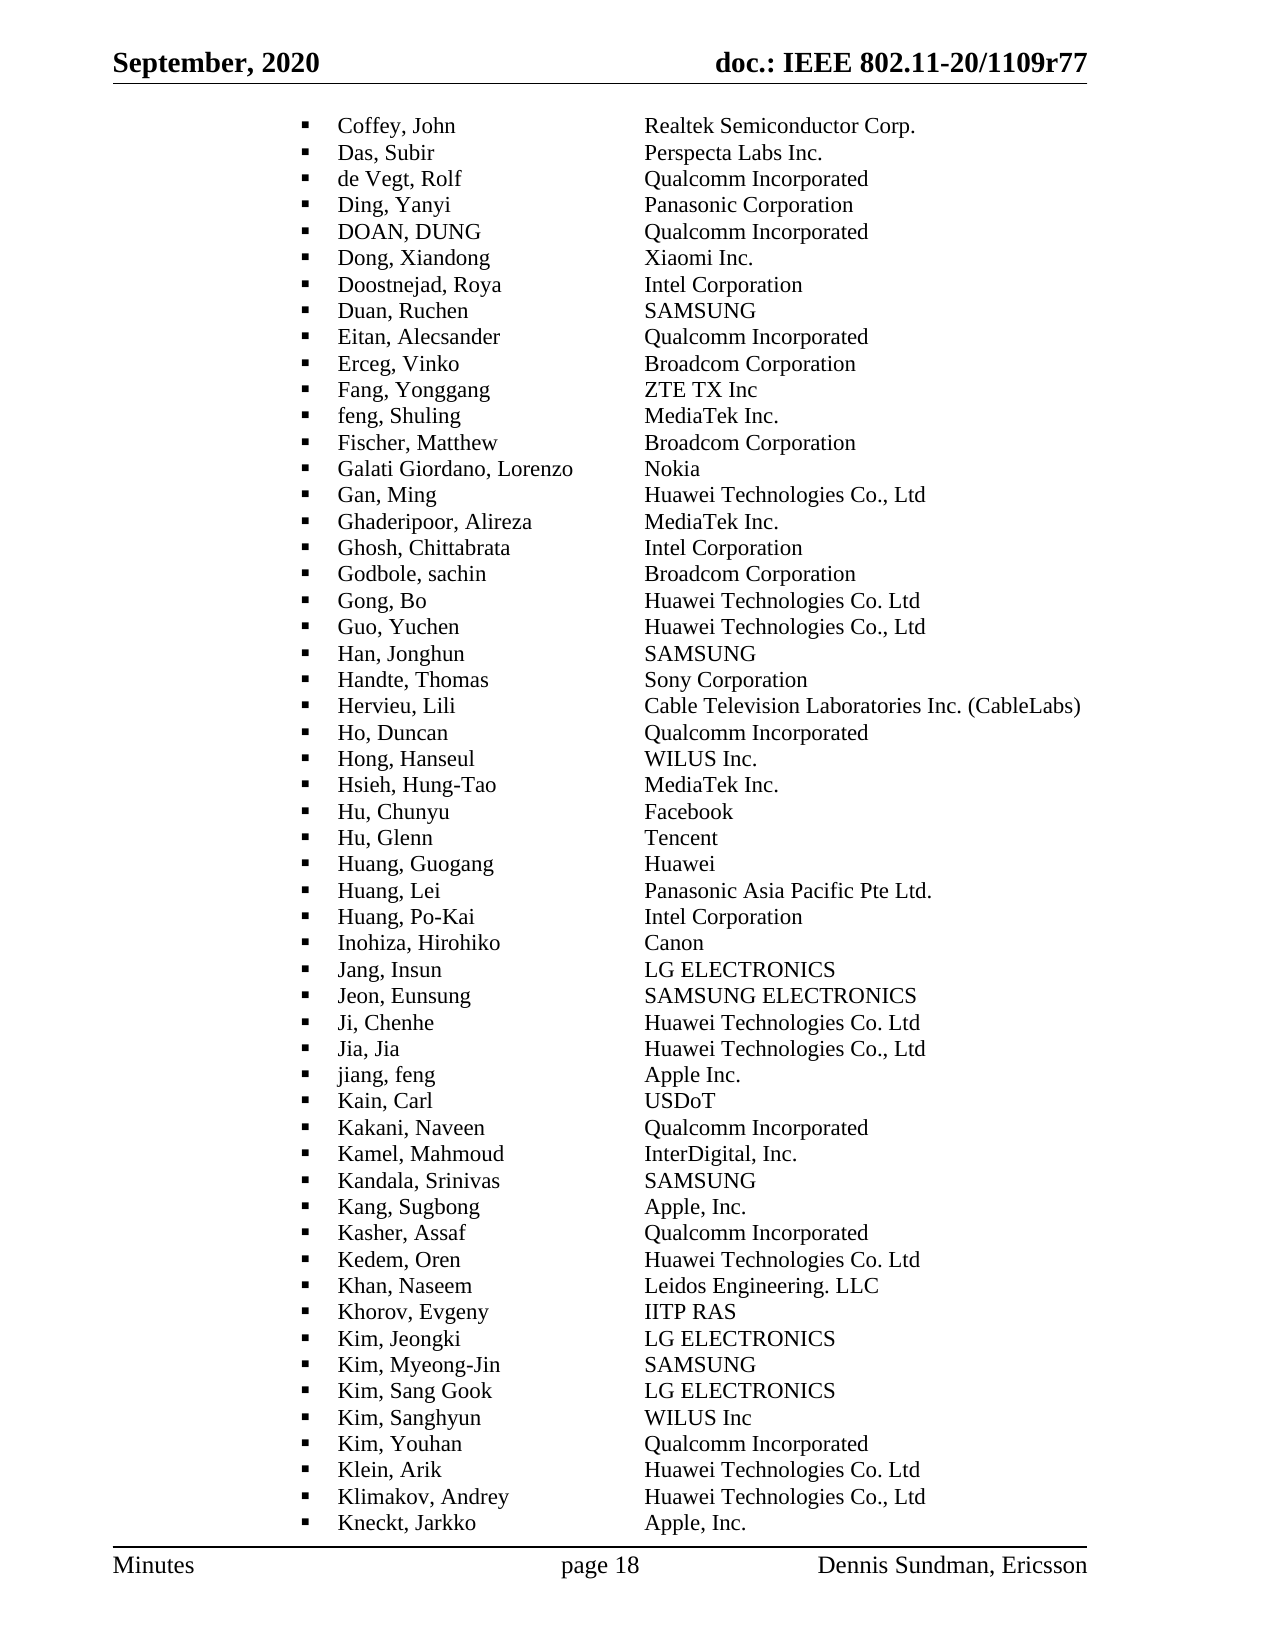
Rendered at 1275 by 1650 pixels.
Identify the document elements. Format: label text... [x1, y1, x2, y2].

list Dong, Xiandong Xiaomi Inc. [300, 244, 1087, 271]
list Hu, Glenn Tencent [300, 824, 1087, 850]
list Klein, Arik Huawei Technologies Co. Ltd [300, 1457, 1087, 1483]
list Kim, Sang Gook LG ELECTRONICS [300, 1377, 1087, 1404]
list jiang, feng Apple Inc. [300, 1061, 1087, 1088]
list Kedem, Oren Huawei Technologies Co. Ltd [300, 1246, 1087, 1272]
list Ji, Chenhe Huawei Technologies Co. Ltd [300, 1008, 1087, 1035]
list Ghosh, Chittabrata Intel Corporation [300, 534, 1087, 561]
list Galati Giordano, Lorenzo Nokia [300, 455, 1087, 481]
list de Vegt, Rolf Qualcomm Incorporated [300, 165, 1087, 192]
list Kakani, Naveen Qualcomm Incorporated [300, 1114, 1087, 1140]
list Coffey, John Realtek Semiconductor Corp. [300, 112, 1087, 139]
list Handte, Thomas Sony Corporation [300, 666, 1087, 692]
list Kneckt, Jarkko Apple, Inc. [300, 1509, 1087, 1536]
list Guo, Yuchen Huawei Technologies Co., Ltd [300, 613, 1087, 639]
list Gan, Ming Huawei Technologies Co., Ltd [300, 481, 1087, 508]
list Kang, Sugbong Apple, Inc. [300, 1193, 1087, 1219]
list Huang, Guogang Huawei [300, 850, 1087, 877]
list Ding, Yanyi Panasonic Corporation [300, 192, 1087, 218]
list Jang, Insun LG ELECTRONICS [300, 956, 1087, 982]
list Han, Jonghun SAMSUNG [300, 639, 1087, 666]
list Das, Subir Perspecta Labs Inc. [300, 139, 1087, 165]
list Kim, Youhan Qualcomm Incorporated [300, 1430, 1087, 1457]
list Gong, Bo Huawei Technologies Co. Ltd [300, 587, 1087, 613]
list Jeon, Eunsung SAMSUNG ELECTRONICS [300, 982, 1087, 1008]
list Godbole, sachin Broadcom Corporation [300, 561, 1087, 587]
list Khan, Naseem Leidos Engineering. LLC [300, 1272, 1087, 1298]
list Hong, Hanseul WILUS Inc. [300, 745, 1087, 771]
list Inohiza, Hirohiko Canon [300, 929, 1087, 956]
list Eitan, Alecsander Qualcomm Incorporated [300, 323, 1087, 350]
list Doostnejad, Roya Intel Corporation [300, 271, 1087, 297]
list Hu, Chunyu Facebook [300, 798, 1087, 824]
list Jia, Jia Huawei Technologies Co., Ltd [300, 1035, 1087, 1061]
list Ho, Duncan Qualcomm Incorporated [300, 719, 1087, 745]
list Hervieu, Lili Cable Television Laboratories Inc. (CableLabs) [300, 692, 1087, 719]
list Huang, Lei Panasonic Asia Pacific Pte Ltd. [300, 877, 1087, 903]
list DOAN, DUNG Qualcomm Incorporated [300, 218, 1087, 244]
list Khorov, Evgeny IITP RAS [300, 1298, 1087, 1325]
list Kandala, Srinivas SAMSUNG [300, 1167, 1087, 1193]
list Kamel, Mahmoud InterDigital, Inc. [300, 1140, 1087, 1167]
list Kim, Myeong-Jin SAMSUNG [300, 1351, 1087, 1377]
list Kain, Carl USDoT [300, 1088, 1087, 1114]
list Duan, Ruchen SAMSUNG [300, 297, 1087, 323]
list Fang, Yonggang ZTE TX Inc [300, 376, 1087, 402]
list Ghaderipoor, Alireza MediaTek Inc. [300, 508, 1087, 534]
list feng, Shuling MediaTek Inc. [300, 402, 1087, 429]
list Erceg, Vinko Broadcom Corporation [300, 350, 1087, 376]
list Klimakov, Andrey Huawei Technologies Co., Ltd [300, 1483, 1087, 1509]
list Huang, Po-Kai Intel Corporation [300, 903, 1087, 929]
list Hsieh, Hung-Tao MediaTek Inc. [300, 771, 1087, 798]
list Fischer, Matthew Broadcom Corporation [300, 429, 1087, 455]
list Kim, Sanghyun WILUS Inc [300, 1404, 1087, 1430]
list Kasher, Assaf Qualcomm Incorporated [300, 1219, 1087, 1246]
list Kim, Jeongki LG ELECTRONICS [300, 1325, 1087, 1351]
